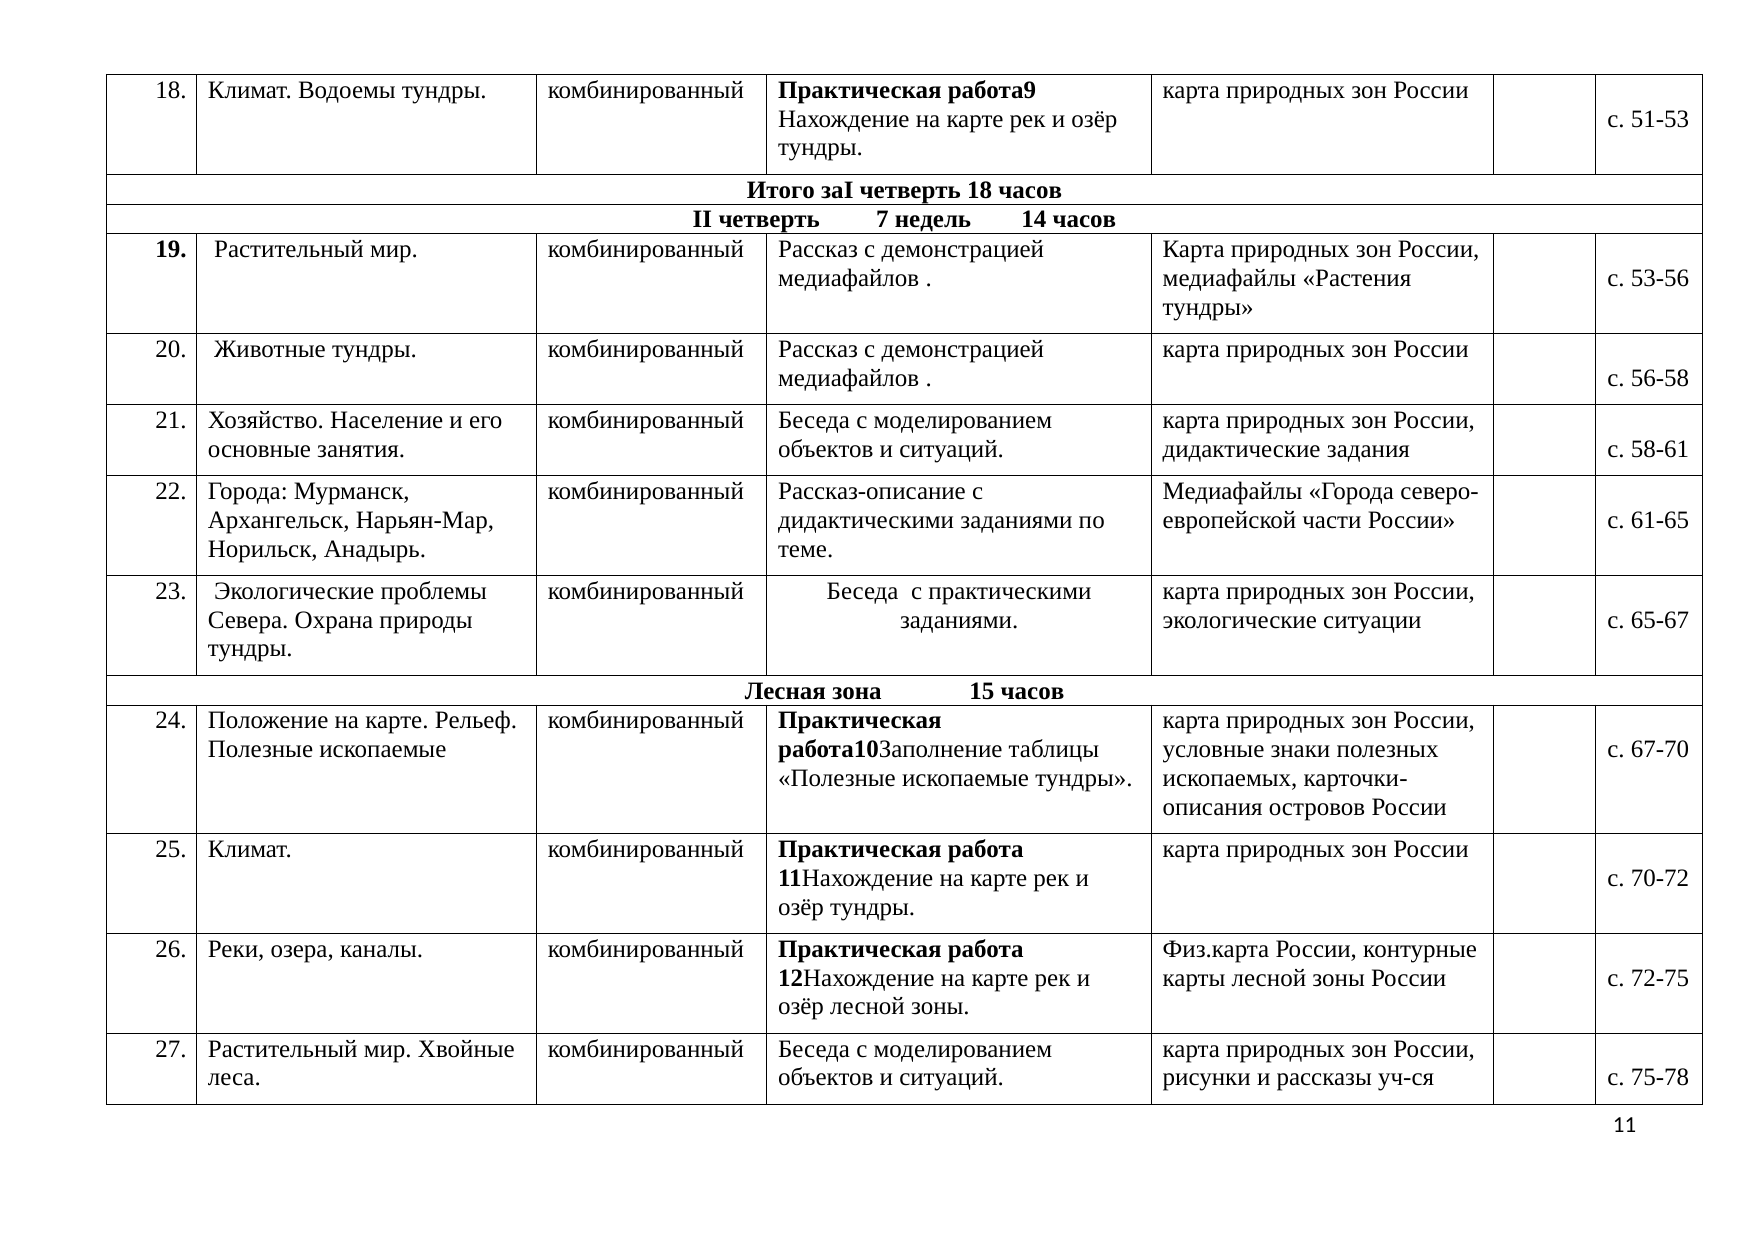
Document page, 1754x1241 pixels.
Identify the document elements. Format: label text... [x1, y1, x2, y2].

table_cell карта природных зон России, дидактические задания [1152, 405, 1493, 475]
table_cell карта природных зон России, условные знаки полезных ископаемых, карточки-описания островов России [1152, 706, 1493, 833]
table_cell Физ.карта России, контурные карты лесной зоны России [1152, 934, 1493, 1033]
table_cell комбинированный [537, 1034, 766, 1104]
table_cell комбинированный [537, 934, 766, 1033]
table_cell Экологические проблемы Севера. Охрана природы тундры. [197, 576, 536, 675]
table_cell Реки, озера, каналы. [197, 934, 536, 1033]
table_cell [1494, 834, 1595, 933]
table_cell [1494, 234, 1595, 333]
table_cell Практическая работа10Заполнение таблицы «Полезные ископаемые тундры». [767, 706, 1151, 833]
table_cell карта природных зон России, экологические ситуации [1152, 576, 1493, 675]
table_cell комбинированный [537, 234, 766, 333]
table_cell Практическая работа 12Нахождение на карте рек и озёр лесной зоны. [767, 934, 1151, 1033]
table_cell с. 75-78 [1596, 1034, 1702, 1104]
table_cell Растительный мир. Хвойные леса. [197, 1034, 536, 1104]
table_cell Положение на карте. Рельеф. Полезные ископаемые [197, 706, 536, 833]
table_cell [1494, 706, 1595, 833]
table_cell Города: Мурманск, Архангельск, Нарьян-Мар, Норильск, Анадырь. [197, 476, 536, 575]
table_cell с. 51-53 [1596, 75, 1702, 174]
table_cell Практическая работа 11Нахождение на карте рек и озёр тундры. [767, 834, 1151, 933]
table_cell с. 61-65 [1596, 476, 1702, 575]
table_cell комбинированный [537, 405, 766, 475]
table_cell Животные тундры. [197, 334, 536, 404]
table_cell [1494, 1034, 1595, 1104]
table_cell [107, 334, 196, 404]
table_cell [107, 1034, 196, 1104]
table_cell [107, 234, 196, 333]
table_cell Итого заI четверть 18 часов [107, 175, 1702, 203]
table_cell [107, 706, 196, 833]
table_cell с. 65-67 [1596, 576, 1702, 675]
table_cell II четверть 7 недель 14 часов [107, 205, 1702, 233]
table_cell комбинированный [537, 706, 766, 833]
table_cell комбинированный [537, 334, 766, 404]
table_cell Лесная зона 15 часов [107, 676, 1702, 704]
table_cell Рассказ-описание с дидактическими заданиями по теме. [767, 476, 1151, 575]
table_cell карта природных зон России [1152, 834, 1493, 933]
table_cell [107, 834, 196, 933]
table_cell комбинированный [537, 476, 766, 575]
table_cell Медиафайлы «Города северо-европейской части России» [1152, 476, 1493, 575]
table_cell с. 67-70 [1596, 706, 1702, 833]
table_cell с. 53-56 [1596, 234, 1702, 333]
table_cell Карта природных зон России, медиафайлы «Растения тундры» [1152, 234, 1493, 333]
table_cell комбинированный [537, 834, 766, 933]
table_cell карта природных зон России [1152, 75, 1493, 174]
table_cell карта природных зон России, рисунки и рассказы уч-ся [1152, 1034, 1493, 1104]
table_cell Климат. Водоемы тундры. [197, 75, 536, 174]
table_cell комбинированный [537, 75, 766, 174]
table_cell [107, 934, 196, 1033]
table_cell Рассказ с демонстрацией медиафайлов . [767, 234, 1151, 333]
table_cell [1494, 934, 1595, 1033]
table_cell Беседа с моделированием объектов и ситуаций. [767, 1034, 1151, 1104]
table_cell Практическая работа9 Нахождение на карте рек и озёр тундры. [767, 75, 1151, 174]
table_cell карта природных зон России [1152, 334, 1493, 404]
table_cell комбинированный [537, 576, 766, 675]
table_cell Климат. [197, 834, 536, 933]
table_cell [107, 405, 196, 475]
table_cell [1494, 405, 1595, 475]
table_cell Хозяйство. Население и его основные занятия. [197, 405, 536, 475]
table_cell с. 56-58 [1596, 334, 1702, 404]
table_cell [1494, 334, 1595, 404]
table_cell с. 72-75 [1596, 934, 1702, 1033]
table_cell с. 58-61 [1596, 405, 1702, 475]
table_cell [1494, 476, 1595, 575]
table_cell Беседа с практическими заданиями. [767, 576, 1151, 675]
table_cell Рассказ с демонстрацией медиафайлов . [767, 334, 1151, 404]
table_cell Растительный мир. [197, 234, 536, 333]
table_cell [1494, 576, 1595, 675]
table_cell [107, 75, 196, 174]
table_cell с. 70-72 [1596, 834, 1702, 933]
table_cell [107, 476, 196, 575]
table_cell [107, 576, 196, 675]
table_cell Беседа с моделированием объектов и ситуаций. [767, 405, 1151, 475]
table_cell [1494, 75, 1595, 174]
